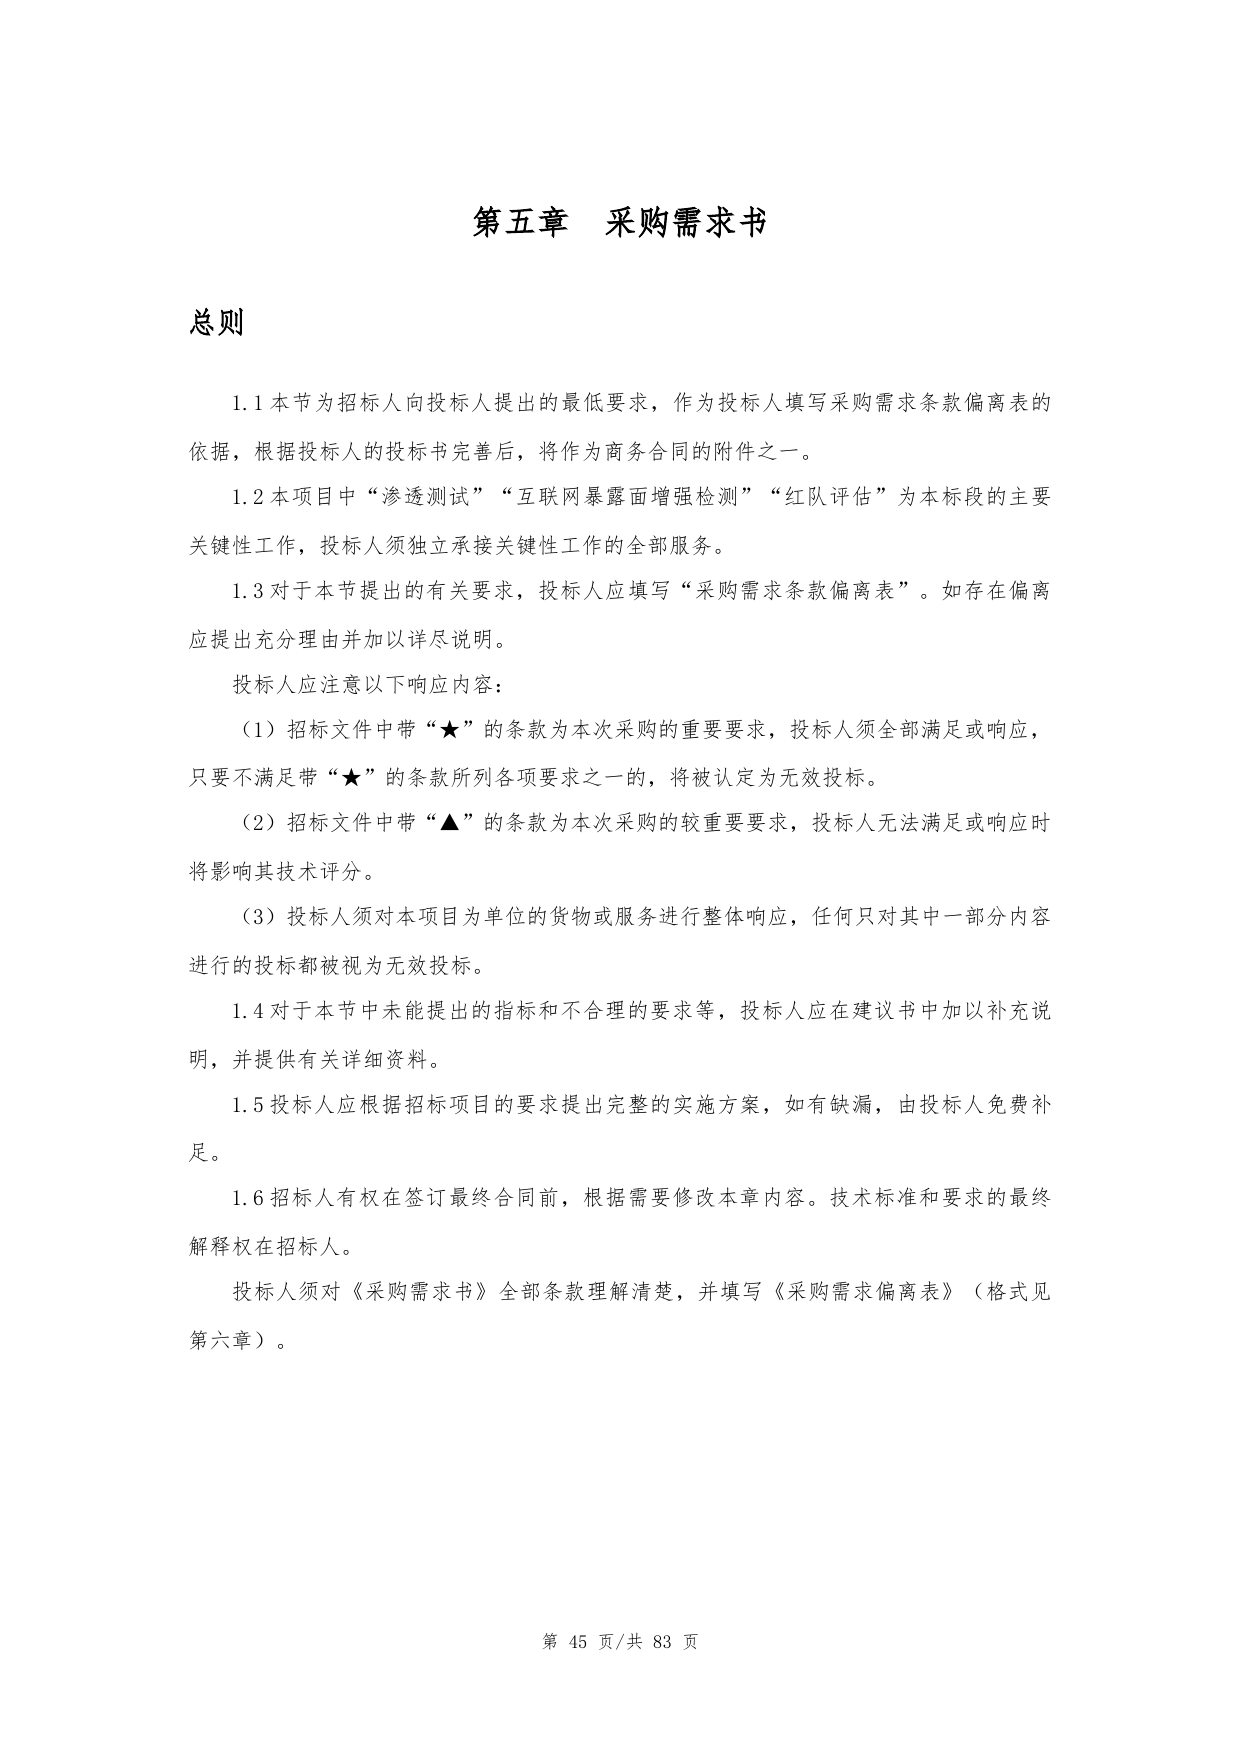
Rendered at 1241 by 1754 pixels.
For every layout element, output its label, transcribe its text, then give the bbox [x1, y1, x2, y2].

text 第五章 采购需求书 [187, 187, 1053, 252]
subtitle 总则 [187, 287, 1053, 352]
text 1.5投标人应根据招标项目的要求提出完整的实施方案，如有缺漏，由投标人免费补足。 [187, 1086, 1053, 1167]
text 1.4对于本节中未能提出的指标和不合理的要求等，投标人应在建议书中加以补充说明，并提供有关详细资料。 [187, 992, 1053, 1074]
text 1.6招标人有权在签订最终合同前，根据需要修改本章内容。技术标准和要求的最终解释权在招标人。 [187, 1180, 1053, 1261]
text 1.2本项目中“渗透测试”“互联网暴露面增强检测”“红队评估”为本标段的主要关键性工作，投标人须独立承接关键性工作的全部服务。 [187, 479, 1053, 560]
text （2）招标文件中带“▲”的条款为本次采购的较重要要求，投标人无法满足或响应时将影响其技术评分。 [187, 805, 1053, 886]
text 1.3对于本节提出的有关要求，投标人应填写“采购需求条款偏离表”。如存在偏离应提出充分理由并加以详尽说明。 [187, 572, 1053, 654]
text （3）投标人须对本项目为单位的货物或服务进行整体响应，任何只对其中一部分内容进行的投标都被视为无效投标。 [187, 899, 1053, 980]
text 投标人应注意以下响应内容： [187, 666, 1053, 699]
text 1.1本节为招标人向投标人提出的最低要求，作为投标人填写采购需求条款偏离表的依据，根据投标人的投标书完善后，将作为商务合同的附件之一。 [187, 385, 1053, 466]
text （1）招标文件中带“★”的条款为本次采购的重要要求，投标人须全部满足或响应，只要不满足带“★”的条款所列各项要求之一的，将被认定为无效投标。 [187, 711, 1053, 792]
text 投标人须对《采购需求书》全部条款理解清楚，并填写《采购需求偏离表》（格式见第六章）。 [187, 1274, 1053, 1355]
